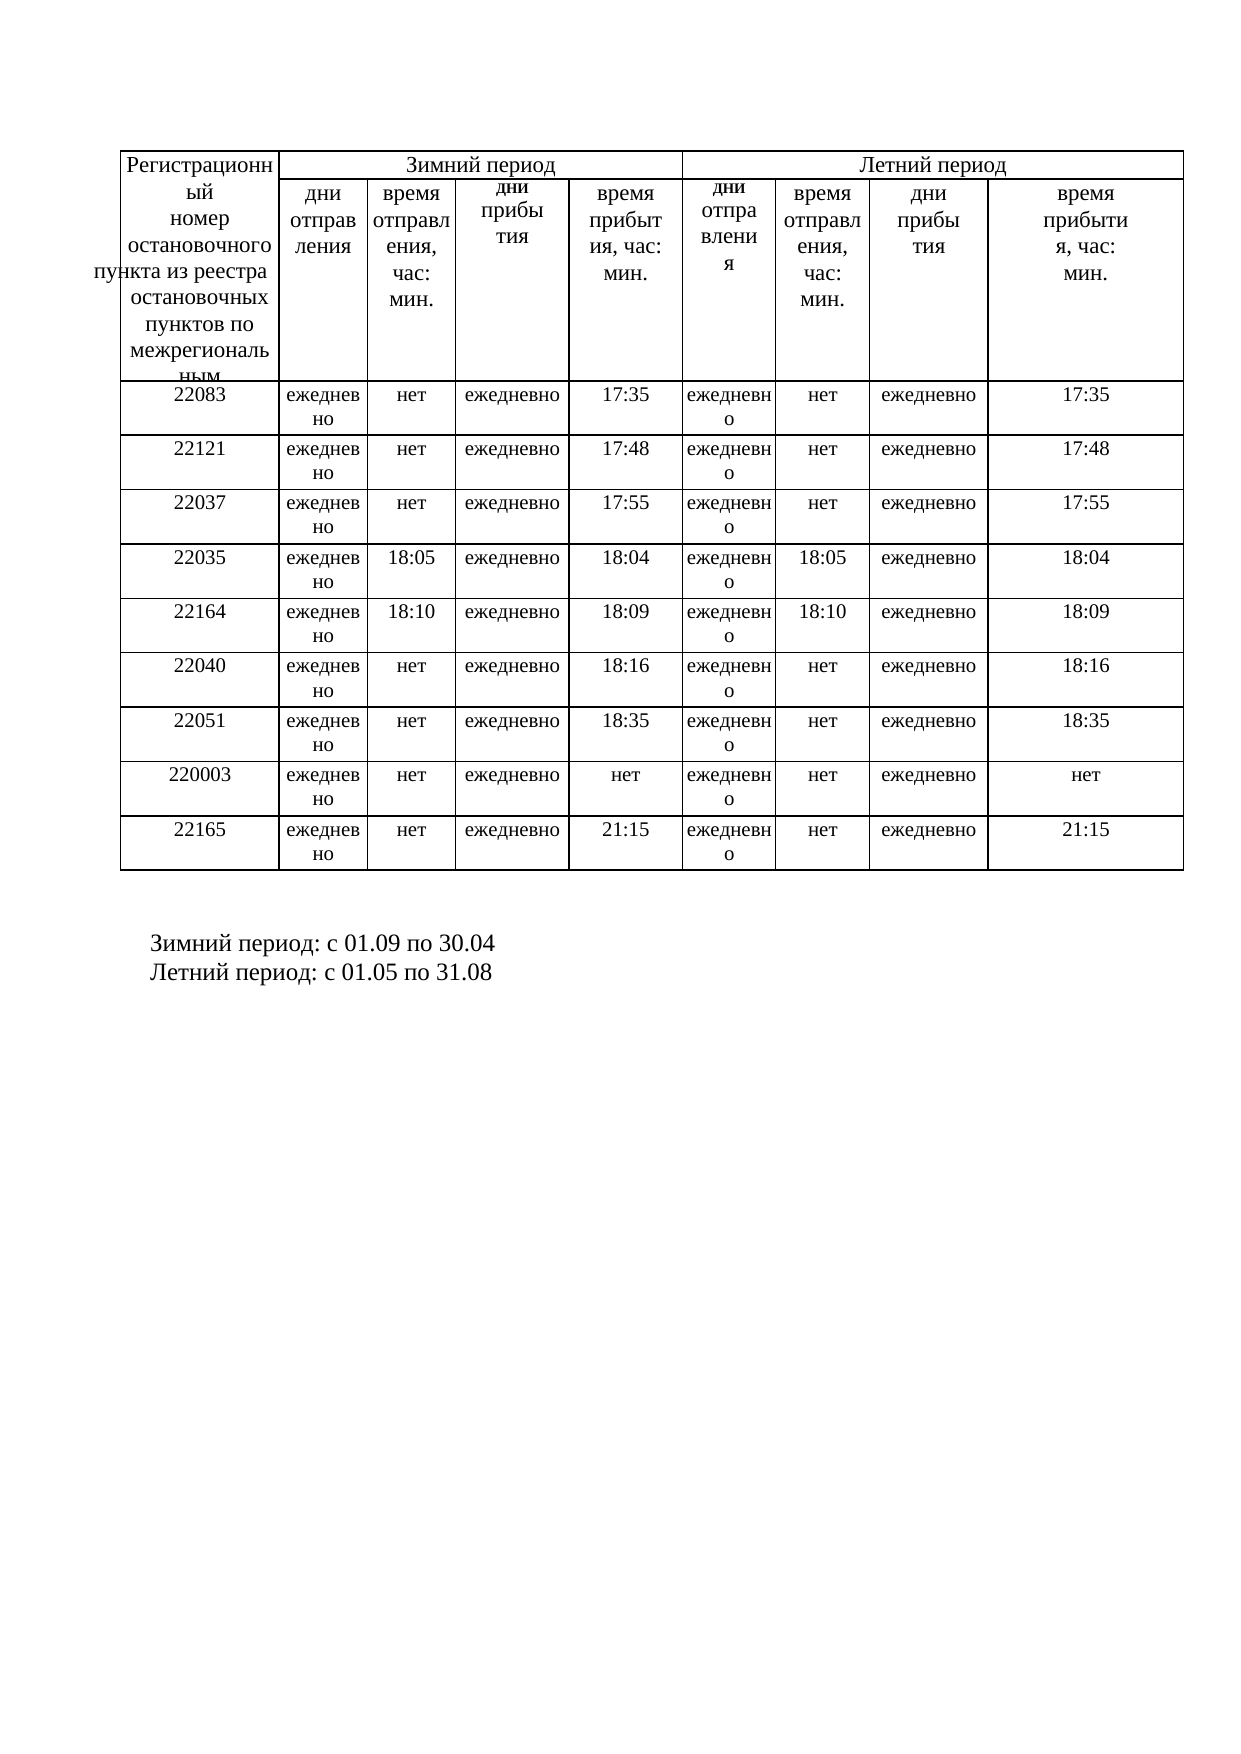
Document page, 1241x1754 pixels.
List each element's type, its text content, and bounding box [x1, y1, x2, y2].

table_header Летний период [683, 152, 1183, 178]
table_cell 17:35 [989, 382, 1183, 434]
table_cell 17:55 [570, 490, 682, 543]
table_cell 18:16 [570, 653, 682, 706]
text Зимний период: с 01.09 по 30.04 [150, 928, 1090, 957]
table_cell нет [368, 436, 455, 489]
table_cell 18:16 [989, 653, 1183, 706]
table_cell 17:55 [989, 490, 1183, 543]
table_cell 18:04 [989, 545, 1183, 597]
table_cell ежедневно [683, 708, 775, 761]
table_cell 22051 [121, 708, 278, 761]
table_cell дни прибы тия [870, 180, 987, 380]
table_cell ежедневно [870, 545, 987, 597]
table_cell 18:05 [368, 545, 455, 597]
table_cell нет [368, 817, 455, 869]
table_cell ежедневно [456, 762, 568, 815]
table_cell 18:09 [989, 599, 1183, 652]
table_cell нет [776, 817, 869, 869]
table_cell 17:48 [989, 436, 1183, 489]
table_cell время отправл ения, час: мин. [368, 180, 455, 380]
table_cell ежедневно [683, 545, 775, 597]
table_cell ежедневно [683, 817, 775, 869]
table_cell нет [776, 382, 869, 434]
table_cell 220003 [121, 762, 278, 815]
table_cell ежедневно [280, 490, 367, 543]
table_cell ежедневно [456, 436, 568, 489]
table_cell 21:15 [989, 817, 1183, 869]
table_cell 22037 [121, 490, 278, 543]
table_cell нет [368, 708, 455, 761]
table_cell 22121 [121, 436, 278, 489]
table_cell ежедневно [870, 436, 987, 489]
table_cell 18:10 [776, 599, 869, 652]
table_cell 18:35 [989, 708, 1183, 761]
table_cell нет [776, 490, 869, 543]
table_cell ежедневно [280, 599, 367, 652]
table_cell ежедневно [683, 762, 775, 815]
table_header Зимний период [280, 152, 682, 178]
table_cell ежедневно [280, 708, 367, 761]
table_cell время прибыти я, час: мин. [989, 180, 1183, 380]
table_cell ежедневно [280, 545, 367, 597]
table_cell ежедневно [456, 708, 568, 761]
table_cell ежедневно [456, 490, 568, 543]
table_cell ежедневно [280, 436, 367, 489]
table_cell 18:10 [368, 599, 455, 652]
table_cell время прибыт ия, час: мин. [570, 180, 682, 380]
table_cell 18:35 [570, 708, 682, 761]
table_cell 17:48 [570, 436, 682, 489]
table_cell 22164 [121, 599, 278, 652]
table_cell нет [368, 762, 455, 815]
table_cell ежедневно [683, 599, 775, 652]
table_cell ежедневно [456, 599, 568, 652]
table_cell нет [368, 490, 455, 543]
table_header Регистрационный номер остановочного пункта из реестра остановочных пунктов по межрегиональным маршрутам регулярных перевозок [121, 152, 278, 380]
table_cell ежедневно [870, 708, 987, 761]
table_cell ежедневно [870, 382, 987, 434]
table_cell ежедневно [870, 490, 987, 543]
table_cell нет [989, 762, 1183, 815]
table_cell нет [368, 653, 455, 706]
table_cell 22083 [121, 382, 278, 434]
table_cell нет [570, 762, 682, 815]
table_cell ежедневно [456, 653, 568, 706]
table_cell нет [776, 762, 869, 815]
text Летний период: с 01.05 по 31.08 [150, 957, 1090, 986]
table_cell ежедневно [683, 490, 775, 543]
table_cell ежедневно [870, 817, 987, 869]
table_cell нет [368, 382, 455, 434]
table_cell нет [776, 653, 869, 706]
table_cell 22040 [121, 653, 278, 706]
table_cell 21:15 [570, 817, 682, 869]
table_cell ежедневно [870, 599, 987, 652]
table_cell ежедневно [456, 817, 568, 869]
table_cell 18:04 [570, 545, 682, 597]
table_cell ежедневно [683, 436, 775, 489]
table_cell ежедневно [870, 653, 987, 706]
table_cell ежедневно [870, 762, 987, 815]
table_cell 18:09 [570, 599, 682, 652]
table_cell 17:35 [570, 382, 682, 434]
table_cell время отправл ения, час: мин. [776, 180, 869, 380]
table_cell нет [776, 436, 869, 489]
table_cell ежедневно [280, 817, 367, 869]
table_cell ДНИ прибы тия [456, 180, 568, 380]
table_cell ежедневно [280, 382, 367, 434]
table_cell 22035 [121, 545, 278, 597]
table_cell ежедневно [456, 382, 568, 434]
table_cell ДНИ отпра влени я [683, 180, 775, 380]
table_cell ежедневно [683, 382, 775, 434]
table_cell нет [776, 708, 869, 761]
table_cell ежедневно [683, 653, 775, 706]
table_cell 22165 [121, 817, 278, 869]
table_cell ежедневно [280, 653, 367, 706]
table_cell дни отправ ления [280, 180, 367, 380]
table_cell 18:05 [776, 545, 869, 597]
table_cell ежедневно [456, 545, 568, 597]
table_cell ежедневно [280, 762, 367, 815]
